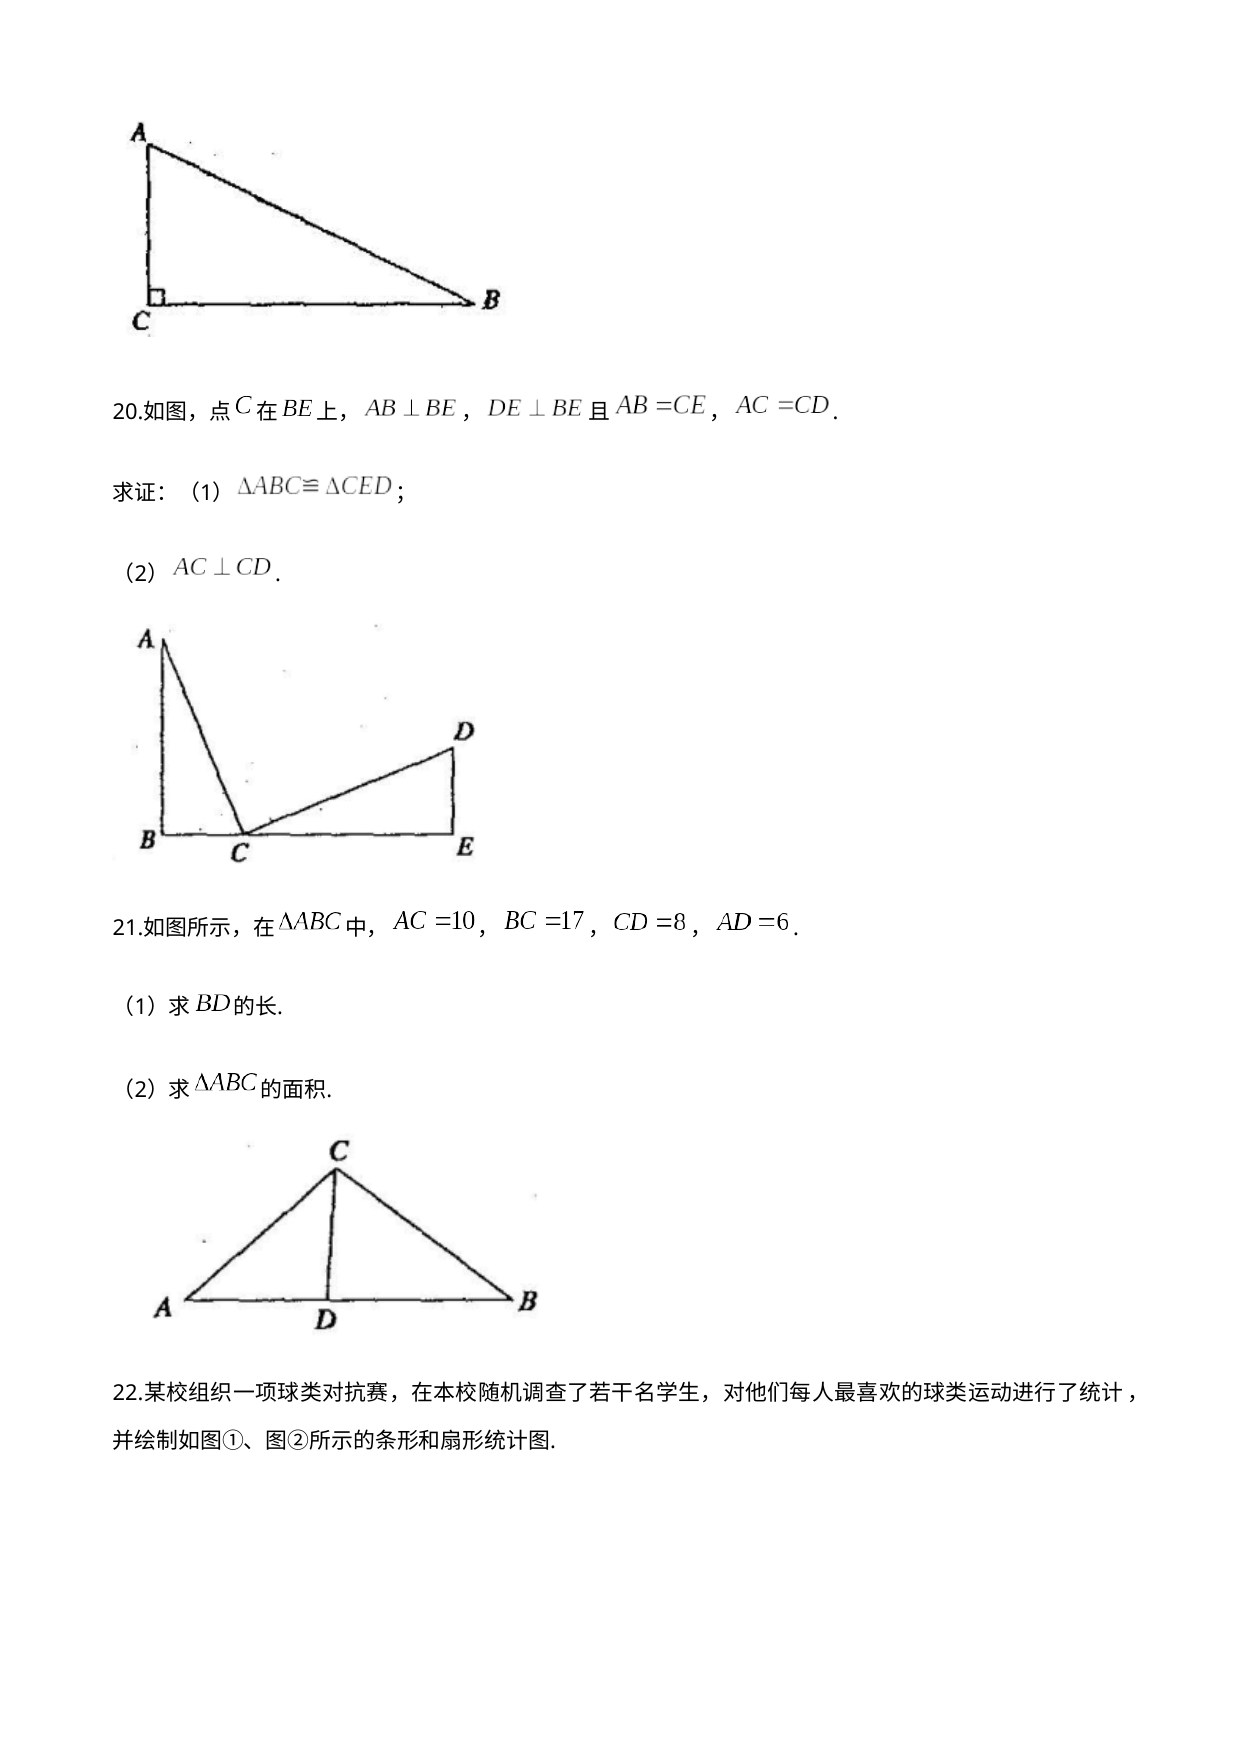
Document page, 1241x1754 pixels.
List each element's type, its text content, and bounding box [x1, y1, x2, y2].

text （1）求的长. [112, 972, 1128, 1037]
text （2）求的面积. [112, 1053, 1128, 1118]
text 求证：（1）； [112, 456, 1128, 521]
text 21.如图所示，在中，，，，. [112, 891, 1128, 956]
text 20.如图，点在上，，且，. [112, 375, 1128, 440]
picture [112, 1133, 554, 1342]
picture [112, 101, 518, 337]
picture [112, 617, 491, 869]
text （2）. [112, 537, 1128, 602]
text 22.某校组织一项球类对抗赛，在本校随机调查了若干名学生，对他们每人最喜欢的球类运动进行了统计，并绘制如图①、图②所示的条形和扇形统计图. [112, 1374, 1128, 1456]
